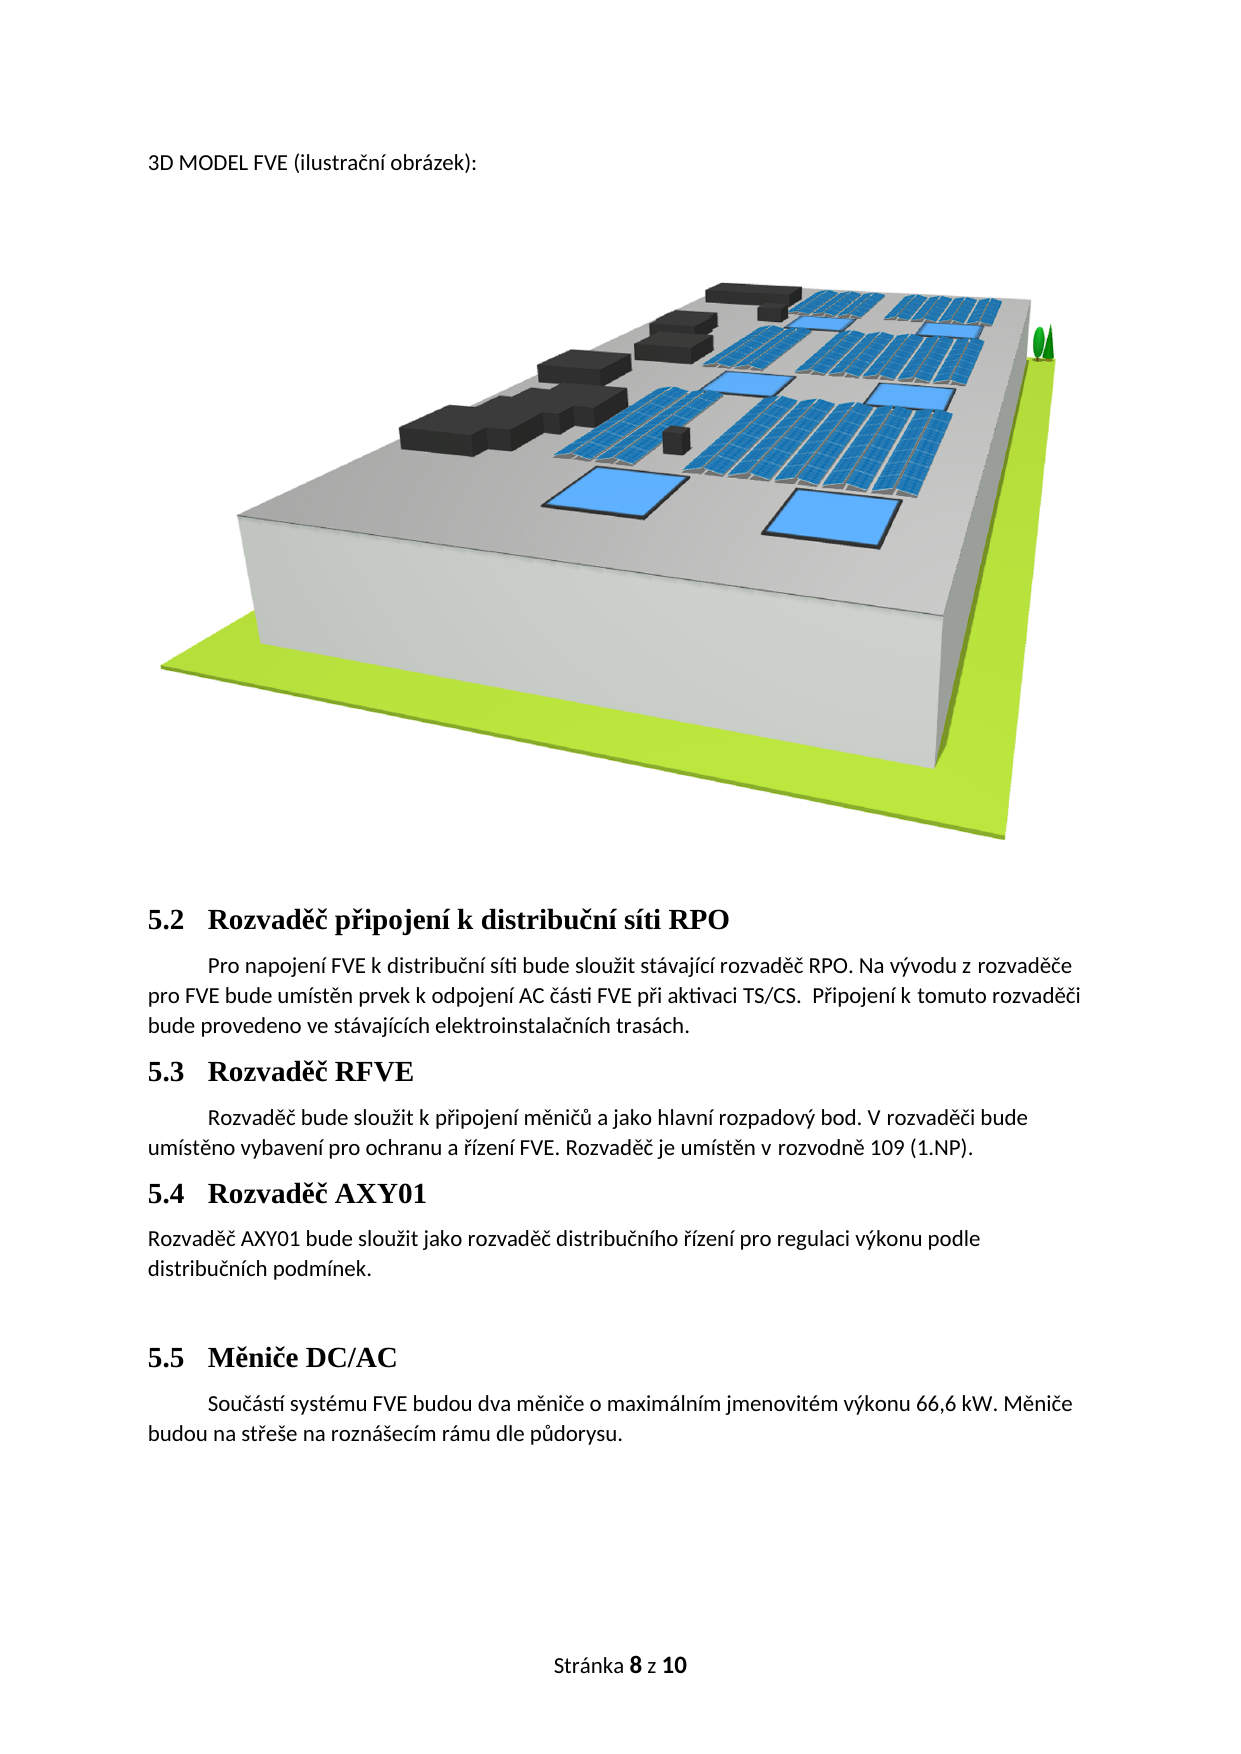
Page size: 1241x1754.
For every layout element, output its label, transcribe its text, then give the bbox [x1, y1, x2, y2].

text Součástí systému FVE budou dva měniče o maximálním jmenovitém výkonu 66,6 kW. Měniče budou na střeše na roznášecím rámu dle půdorysu. [148, 1389, 1093, 1447]
picture [147, 233, 1093, 845]
subtitle Rozvaděč AXY01 [148, 1176, 1093, 1209]
text Rozvaděč bude sloužit k připojení měničů a jako hlavní rozpadový bod. V rozvaděči bude umístěno vybavení pro ochranu a řízení FVE. Rozvaděč je umístěn v rozvodně 109 (1.NP). [148, 1103, 1093, 1161]
subtitle Rozvaděč RFVE [148, 1054, 1093, 1088]
subtitle Měniče DC/AC [148, 1340, 1093, 1373]
text Rozvaděč AXY01 bude sloužit jako rozvaděč distribučního řízení pro regulaci výkonu podle distribučních podmínek. [148, 1224, 1093, 1283]
text 3D MODEL FVE (ilustrační obrázek): [148, 148, 1093, 176]
text Pro napojení FVE k distribuční síti bude sloužit stávající rozvaděč RPO. Na vývodu z rozvaděče pro FVE bude umístěn prvek k odpojení AC části FVE při aktivaci TS/CS. Připojení k tomuto rozvaděči bude provedeno ve stávajících elektroinstalačních trasách. [148, 951, 1093, 1039]
subtitle Rozvaděč připojení k distribuční síti RPO [148, 902, 1093, 936]
